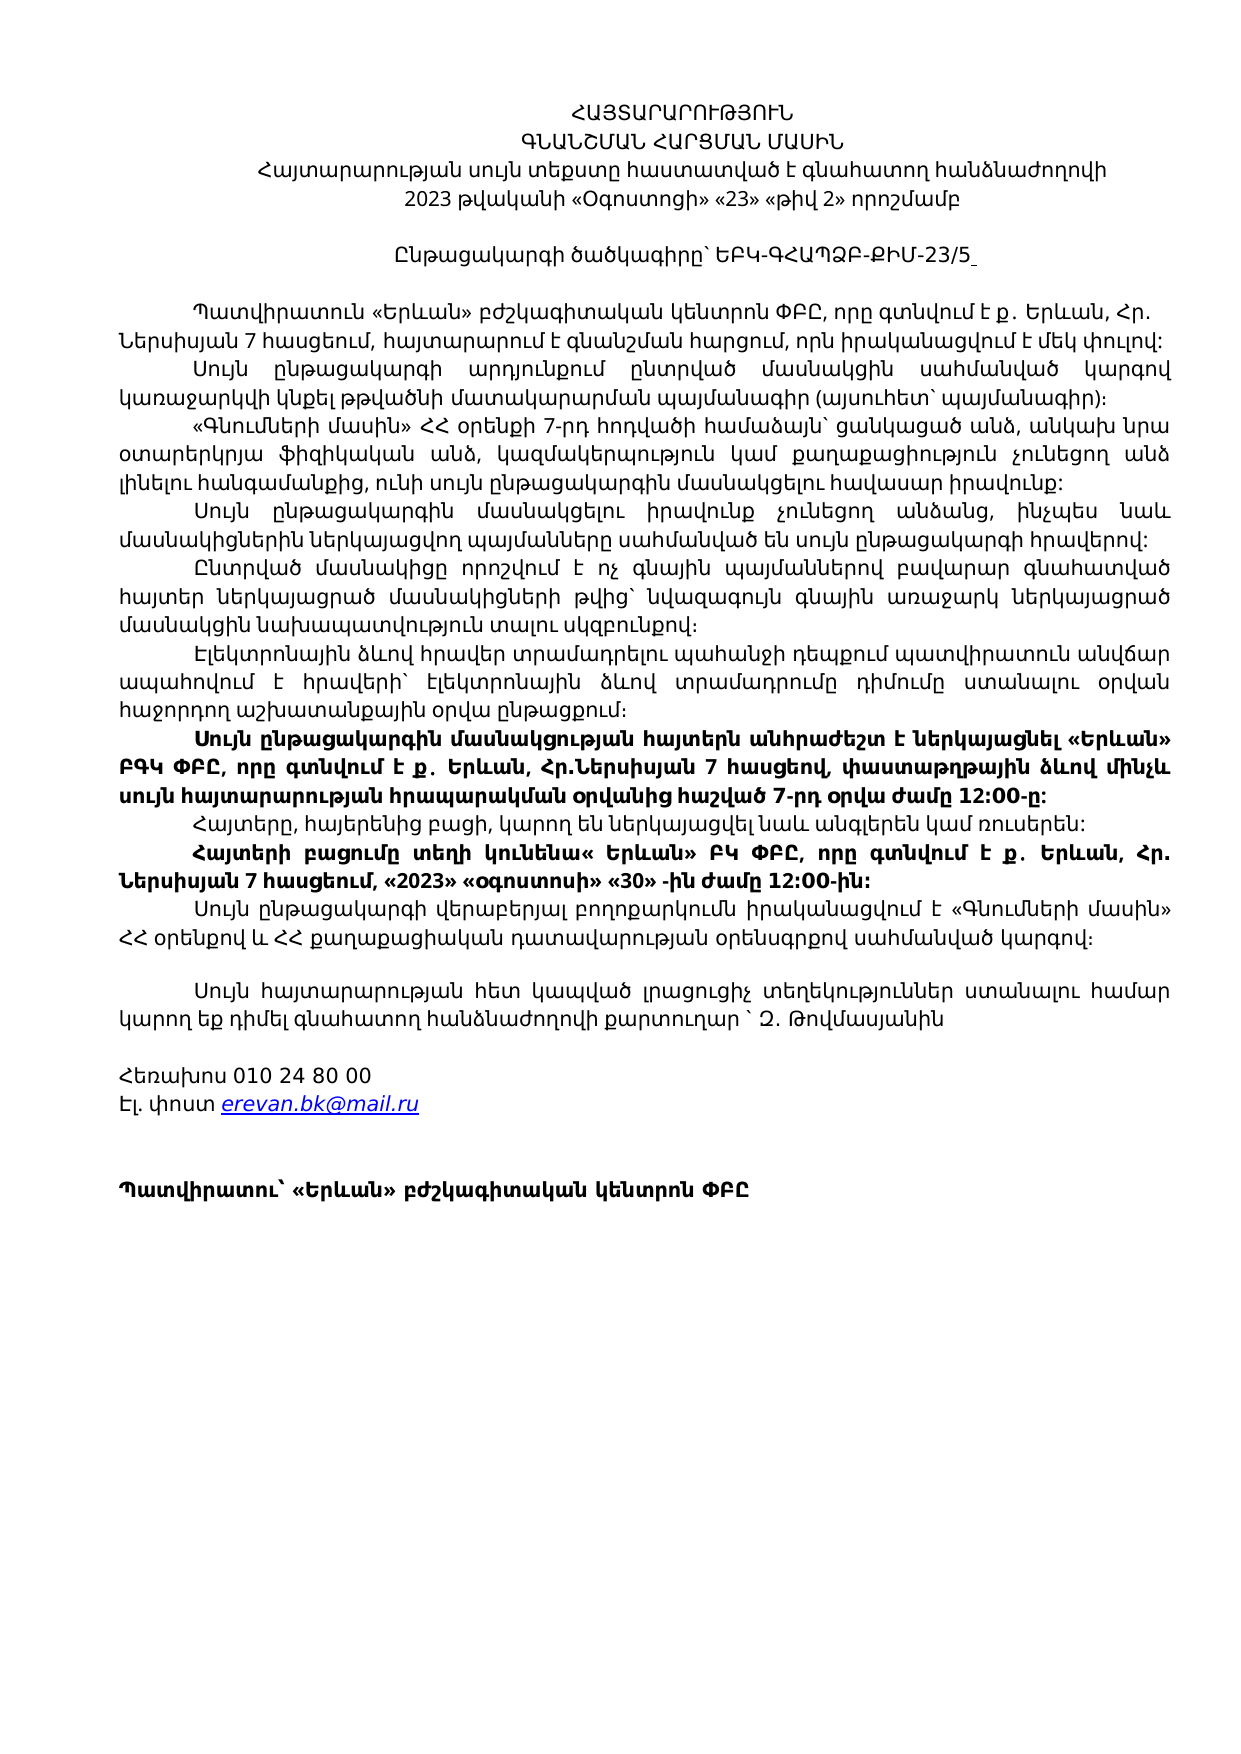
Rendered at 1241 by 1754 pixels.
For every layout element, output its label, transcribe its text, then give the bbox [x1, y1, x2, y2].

text ԳՆԱՆՇՄԱՆ ՀԱՐՑՄԱՆ ՄԱՍԻՆ [118, 127, 1171, 155]
text Պատվիրատու՝ «Երևան» բժշկագիտական կենտրոն ՓԲԸ [118, 1175, 1171, 1203]
text Էլեկտրոնային ձևով հրավեր տրամադրելու պահանջի դեպքում պատվիրատուն անվճար ապահովում է հրավերի` էլեկտրոնային ձևով տրամադրումը դիմումը ստանալու օրվան հաջորդող աշխատանքային օրվա ընթացքում։ [118, 639, 1171, 724]
text Հայտերի բացումը տեղի կունենա« Երևան» ԲԿ ՓԲԸ, որը գտնվում է ք․ Երևան, Հր․ Ներսիսյան 7 հասցեում, «2023» «օգոստոսի» «30» -ին ժամը 12։00-ին։ [118, 838, 1171, 894]
text Ընթացակարգի ծածկագիրը` ԵԲԿ-ԳՀԱՊՁԲ-ՔԻՄ-23/5 [118, 241, 1171, 269]
text Ընտրված մասնակիցը որոշվում է ոչ գնային պայմաններով բավարար գնահատված հայտեր ներկայացրած մասնակիցների թվից` նվազագույն գնային առաջարկ ներկայացրած մասնակցին նախապատվություն տալու սկզբունքով։ [118, 553, 1171, 639]
text Պատվիրատուն «Երևան» բժշկագիտական կենտրոն ՓԲԸ, որը գտնվում է ք․ Երևան, Հր․ Ներսիսյան 7 հասցեում, հայտարարում է գնանշման հարցում, որն իրականացվում է մեկ փուլով: [118, 297, 1171, 354]
text Էլ. փոստ erevan.bk@mail.ru [118, 1089, 1171, 1118]
text Սույն ընթացակարգին մասնակցության հայտերն անհրաժեշտ է ներկայացնել «Երևան» ԲԳԿ ՓԲԸ, որը գտնվում է ք․ Երևան, Հր․Ներսիսյան 7 հասցեով, փաստաթղթային ձևով մինչև սույն հայտարարության հրապարակման օրվանից հաշված 7-րդ օրվա ժամը 12։00-ը: [118, 724, 1171, 809]
text Սույն հայտարարության հետ կապված լրացուցիչ տեղեկություններ ստանալու համար կարող եք դիմել գնահատող հանձնաժողովի քարտուղար ` Զ․ Թովմասյանին [118, 976, 1171, 1033]
text Սույն ընթացակարգի վերաբերյալ բողոքարկումն իրականացվում է «Գնումների մասին» ՀՀ օրենքով և ՀՀ քաղաքացիական դատավարության օրենսգրքով սահմանված կարգով։ [118, 894, 1171, 951]
text Հայտարարության սույն տեքստը հաստատված է գնահատող հանձնաժողովի [118, 155, 1171, 184]
text Սույն ընթացակարգին մասնակցելու իրավունք չունեցող անձանց, ինչպես նաև մասնակիցներին ներկայացվող պայմանները սահմանված են սույն ընթացակարգի հրավերով: [118, 496, 1171, 553]
text ՀԱՅՏԱՐԱՐՈՒԹՅՈՒՆ [118, 98, 1171, 127]
text «Գնումների մասին» ՀՀ օրենքի 7-րդ հոդվածի համաձայն` ցանկացած անձ, անկախ նրա օտարերկրյա ֆիզիկական անձ, կազմակերպություն կամ քաղաքացիություն չունեցող անձ լինելու հանգամանքից, ունի սույն ընթացակարգին մասնակցելու հավասար իրավունք: [118, 411, 1171, 496]
text Սույն ընթացակարգի արդյունքում ընտրված մասնակցին սահմանված կարգով կառաջարկվի կնքել թթվածնի մատակարարման պայմանագիր (այսուհետ` պայմանագիր)։ [118, 354, 1171, 411]
text Հայտերը, հայերենից բացի, կարող են ներկայացվել նաև անգլերեն կամ ռուսերեն: [118, 809, 1171, 838]
text 2023 թվականի «Օգոստոցի» «23» «թիվ 2» որոշմամբ [118, 184, 1171, 212]
text Հեռախոս 010 24 80 00 [118, 1061, 1171, 1089]
